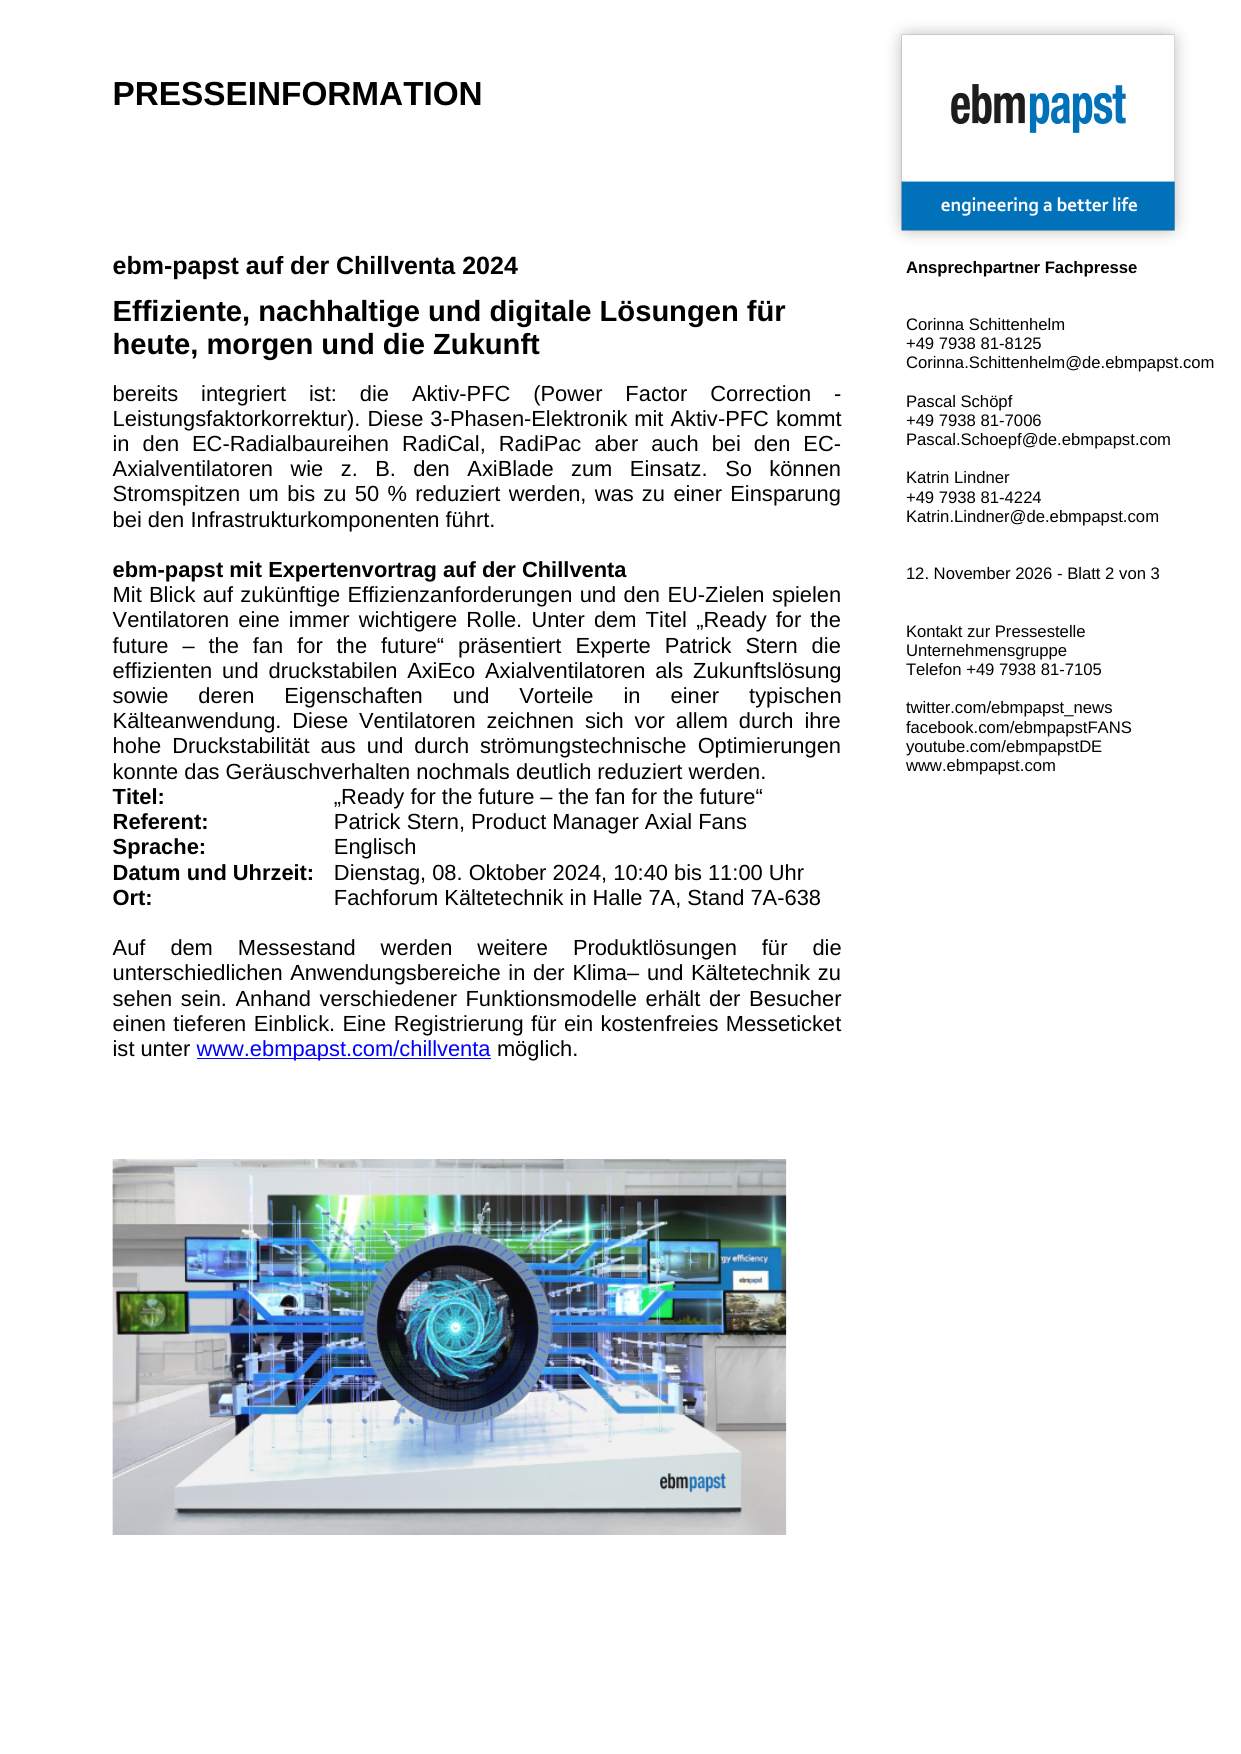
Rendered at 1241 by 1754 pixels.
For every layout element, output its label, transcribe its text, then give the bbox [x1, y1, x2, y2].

text Sprache: Englisch [112, 834, 842, 859]
picture [112, 1159, 787, 1535]
text Titel: „Ready for the future – the fan for the future“ Referent: Patrick Stern, Product Manager Axial Fans [112, 784, 842, 834]
text Auf dem Messestand werden weitere Produktlösungen für die unterschiedlichen Anwendungsbereiche in der Klima– und Kältetechnik zu sehen sein. Anhand verschiedener Funktionsmodelle erhält der Besucher einen tieferen Einblick. Eine Registrierung für ein kostenfreies Messeticket ist unter www.ebmpapst.com/chillventa möglich. [112, 935, 842, 1061]
text Datum und Uhrzeit: Dienstag, 08. Oktober 2024, 10:40 bis 11:00 Uhr [112, 859, 842, 885]
text Ort: Fachforum Kältetechnik in Halle 7A, Stand 7A-638 [112, 885, 842, 910]
text ebm-papst mit Expertenvortrag auf der Chillventa [112, 557, 842, 582]
picture [882, 15, 1194, 250]
text Mit Blick auf zukünftige Effizienzanforderungen und den EU-Zielen spielen Ventilatoren eine immer wichtigere Rolle. Unter dem Titel „Ready for the future – the fan for the future“ präsentiert Experte Patrick Stern die effizienten und druckstabilen AxiEco Axialventilatoren als Zukunftslösung sowie deren Eigenschaften und Vorteile in einer typischen Kälteanwendung. Diese Ventilatoren zeichnen sich vor allem durch ihre hohe Druckstabilität aus und durch strömungstechnische Optimierungen konnte das Geräuschverhalten nochmals deutlich reduziert werden. [112, 582, 842, 784]
